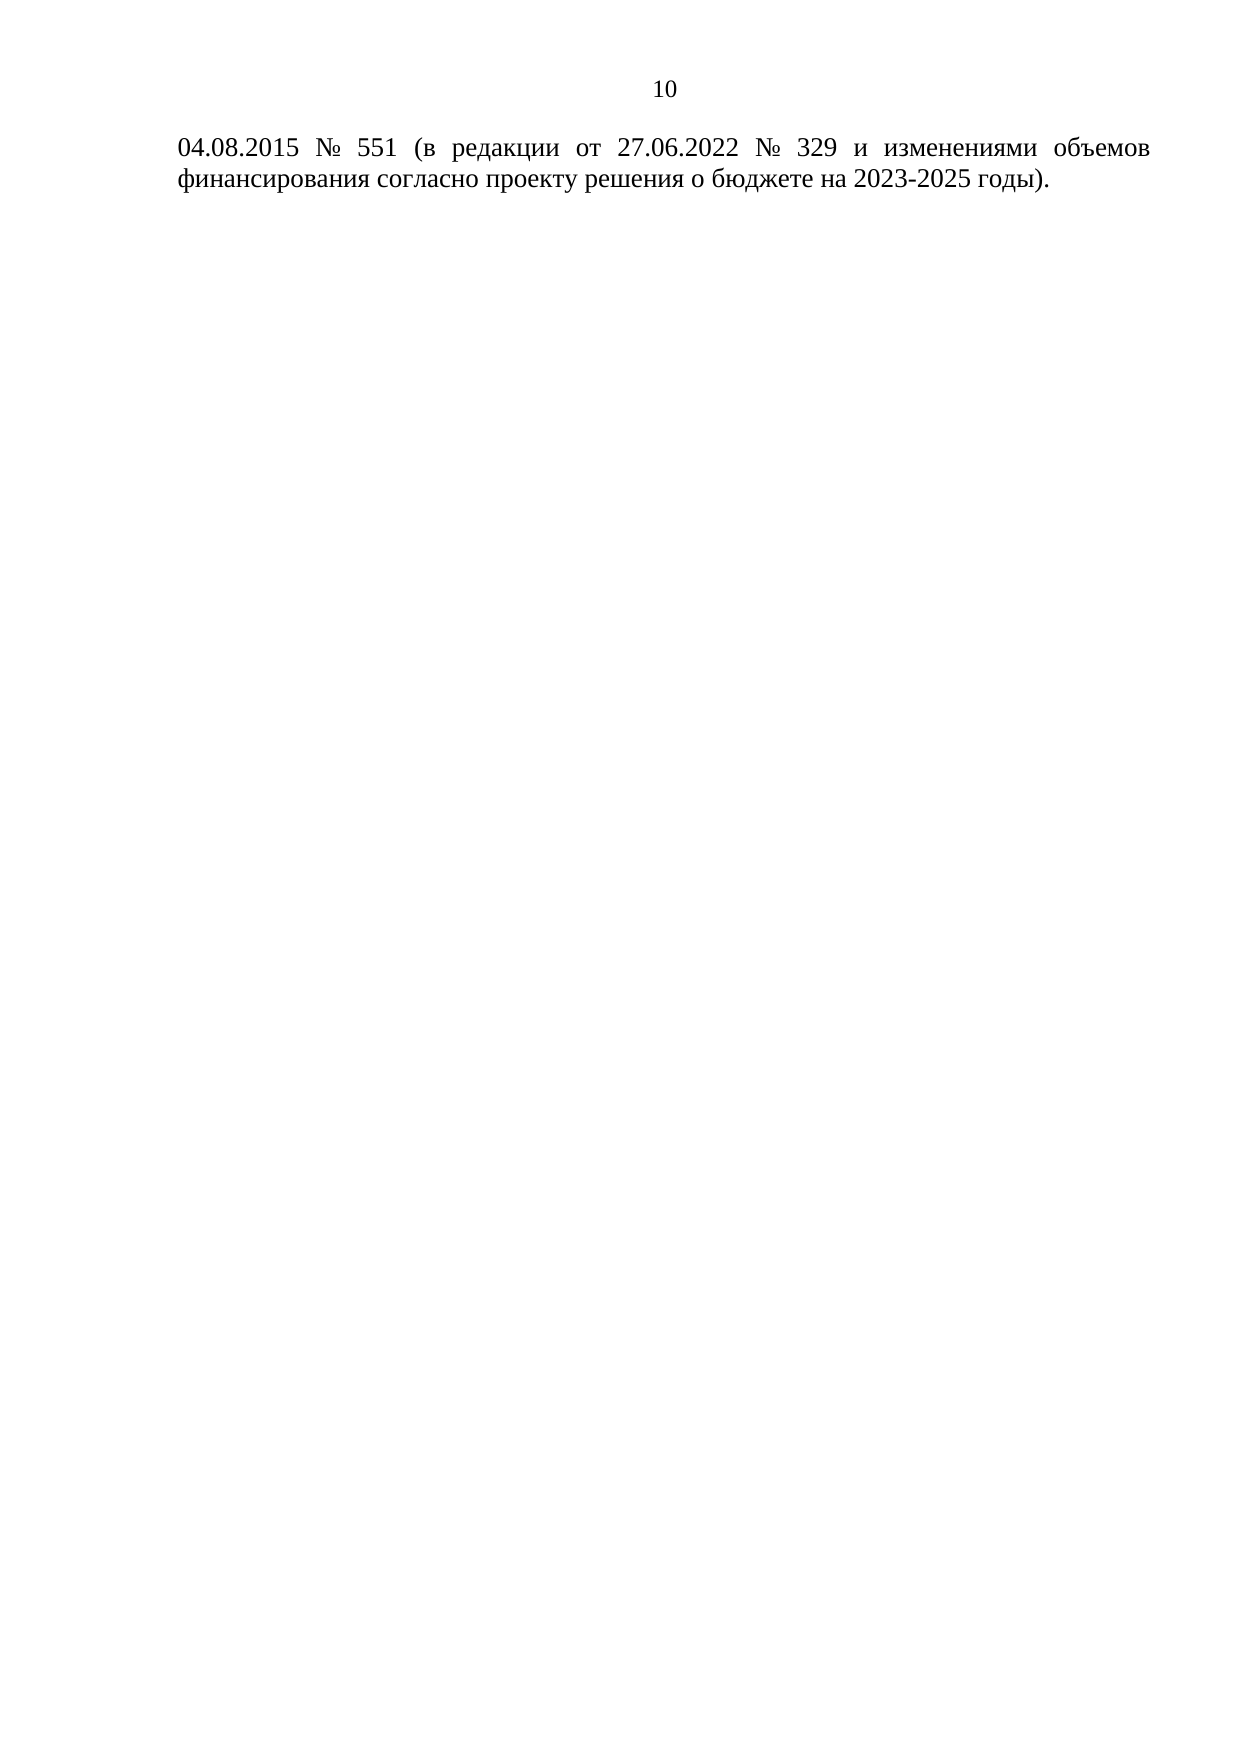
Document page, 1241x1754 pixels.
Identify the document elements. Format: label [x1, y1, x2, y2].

text [177, 131, 1152, 193]
